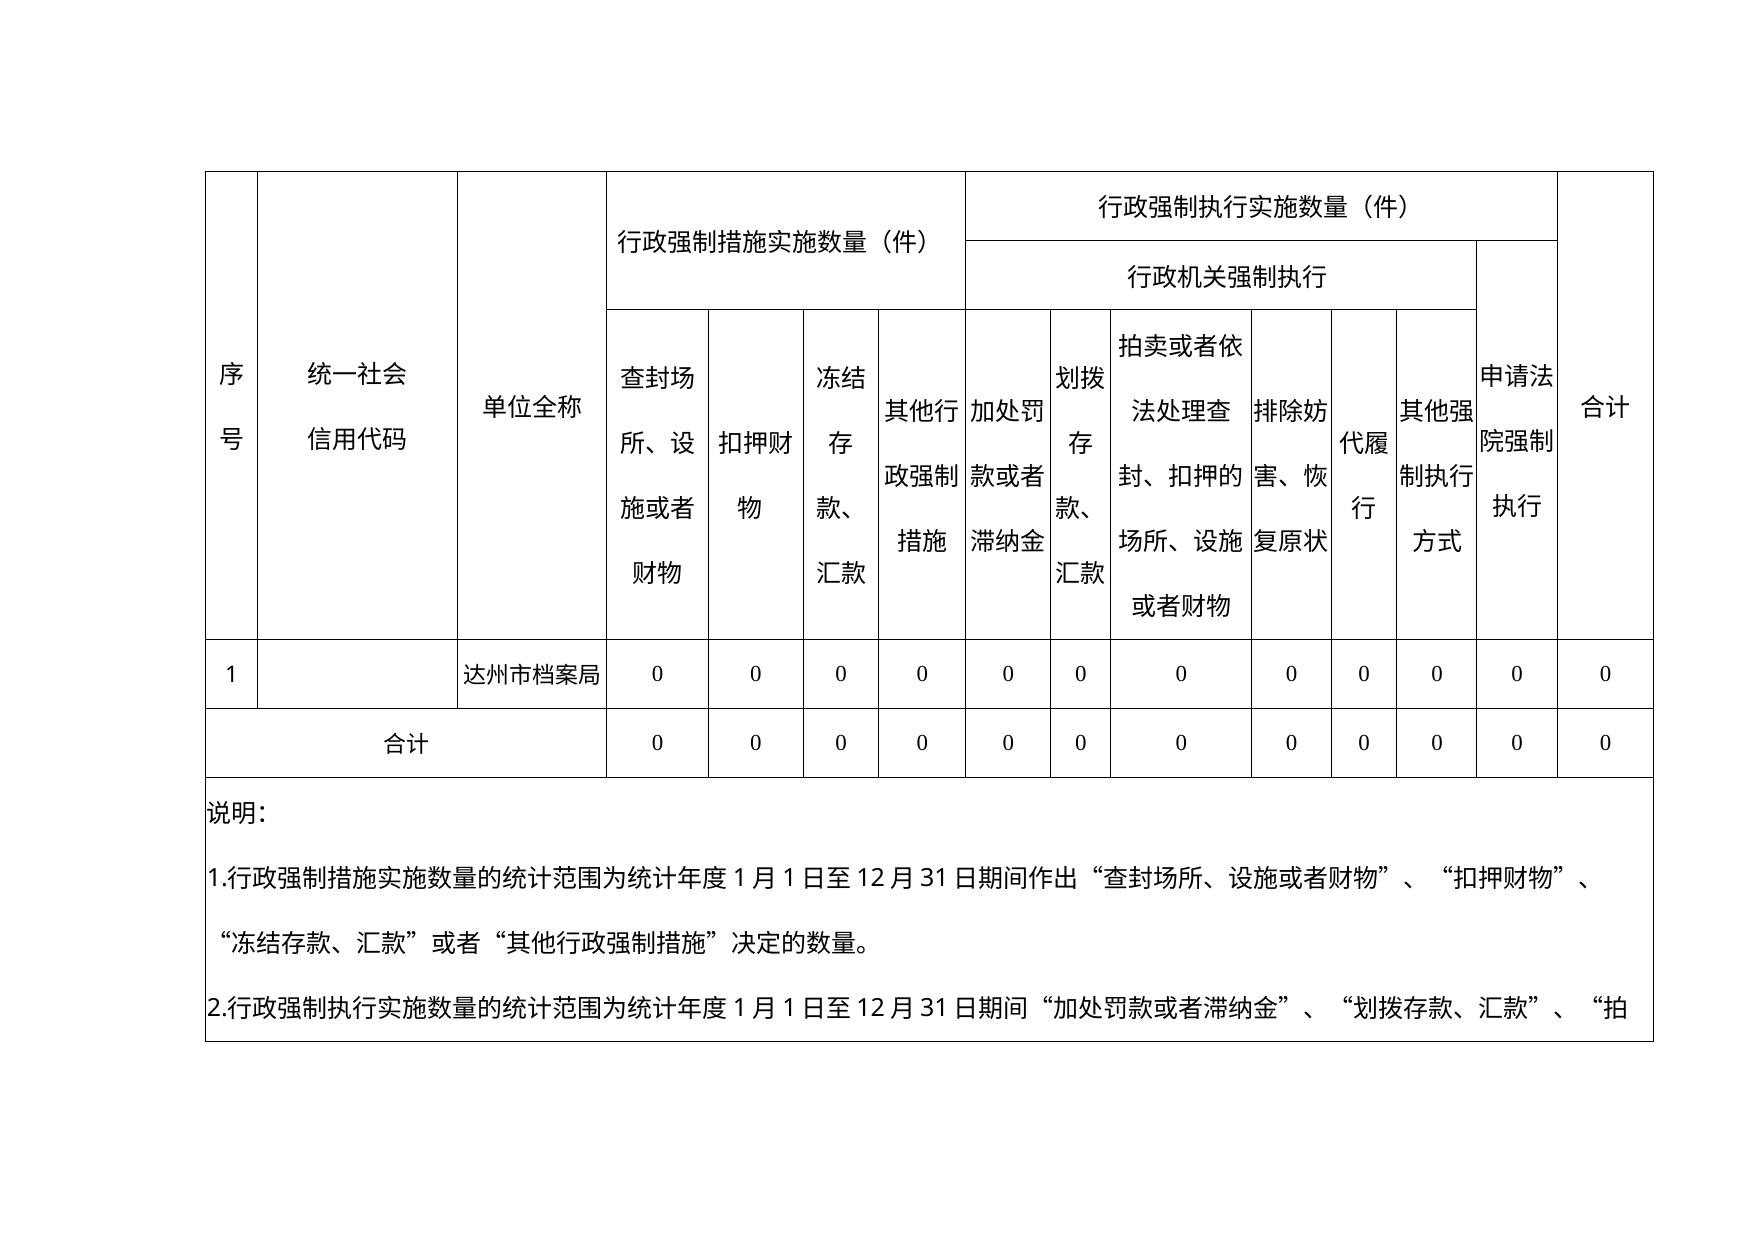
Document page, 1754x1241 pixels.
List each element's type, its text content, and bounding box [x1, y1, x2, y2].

table_cell 代履行 [1332, 310, 1396, 638]
table_cell 0 [1558, 640, 1653, 708]
table_cell 0 [879, 640, 965, 708]
table_cell 0 [804, 709, 878, 777]
table_cell 其他行政强制措施 [879, 310, 965, 638]
table_cell 0 [804, 640, 878, 708]
table_cell 0 [1111, 640, 1251, 708]
table_cell 0 [607, 640, 708, 708]
table_cell 0 [607, 709, 708, 777]
table_cell 序号 [206, 172, 257, 638]
table_cell 合计 [206, 709, 606, 777]
table_cell 查封场所、设施或者财物 [607, 310, 708, 638]
table_cell 行政强制措施实施数量（件） [607, 172, 965, 309]
table_cell 0 [1477, 640, 1557, 708]
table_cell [206, 778, 1653, 1041]
table_cell 加处罚款或者滞纳金 [966, 310, 1050, 638]
table_cell 0 [1397, 709, 1476, 777]
table_cell 0 [1252, 640, 1331, 708]
table_cell 申请法院强制执行 [1477, 241, 1557, 638]
table_cell 1 [206, 640, 257, 708]
table_cell 扣押财物 [709, 310, 803, 638]
table_cell 0 [1252, 709, 1331, 777]
table_cell 0 [1332, 640, 1396, 708]
table_cell 拍卖或者依法处理查封、扣押的场所、设施或者财物 [1111, 310, 1251, 638]
table_cell [258, 640, 457, 708]
table_cell 0 [709, 640, 803, 708]
table_cell 单位全称 [458, 172, 606, 638]
table_cell 排除妨害、恢复原状 [1252, 310, 1331, 638]
table_cell 0 [966, 640, 1050, 708]
table_cell 统一社会 信用代码 [258, 172, 457, 638]
table_cell 0 [1558, 709, 1653, 777]
table_cell 其他强制执行方式 [1397, 310, 1476, 638]
table_cell 0 [1111, 709, 1251, 777]
table_cell 0 [709, 709, 803, 777]
table_cell 0 [1477, 709, 1557, 777]
table_cell 0 [966, 709, 1050, 777]
table_cell 行政机关强制执行 [966, 241, 1476, 309]
table_cell 0 [1397, 640, 1476, 708]
table_cell 0 [879, 709, 965, 777]
table_cell 达州市档案局 [458, 640, 606, 708]
table_cell 0 [1051, 640, 1110, 708]
table_cell 0 [1051, 709, 1110, 777]
table_cell 划拨存款、汇款 [1051, 310, 1110, 638]
table_cell 行政强制执行实施数量（件） [966, 172, 1557, 240]
table_cell 合计 [1558, 172, 1653, 638]
table_cell 冻结存款、汇款 [804, 310, 878, 638]
table_cell 0 [1332, 709, 1396, 777]
